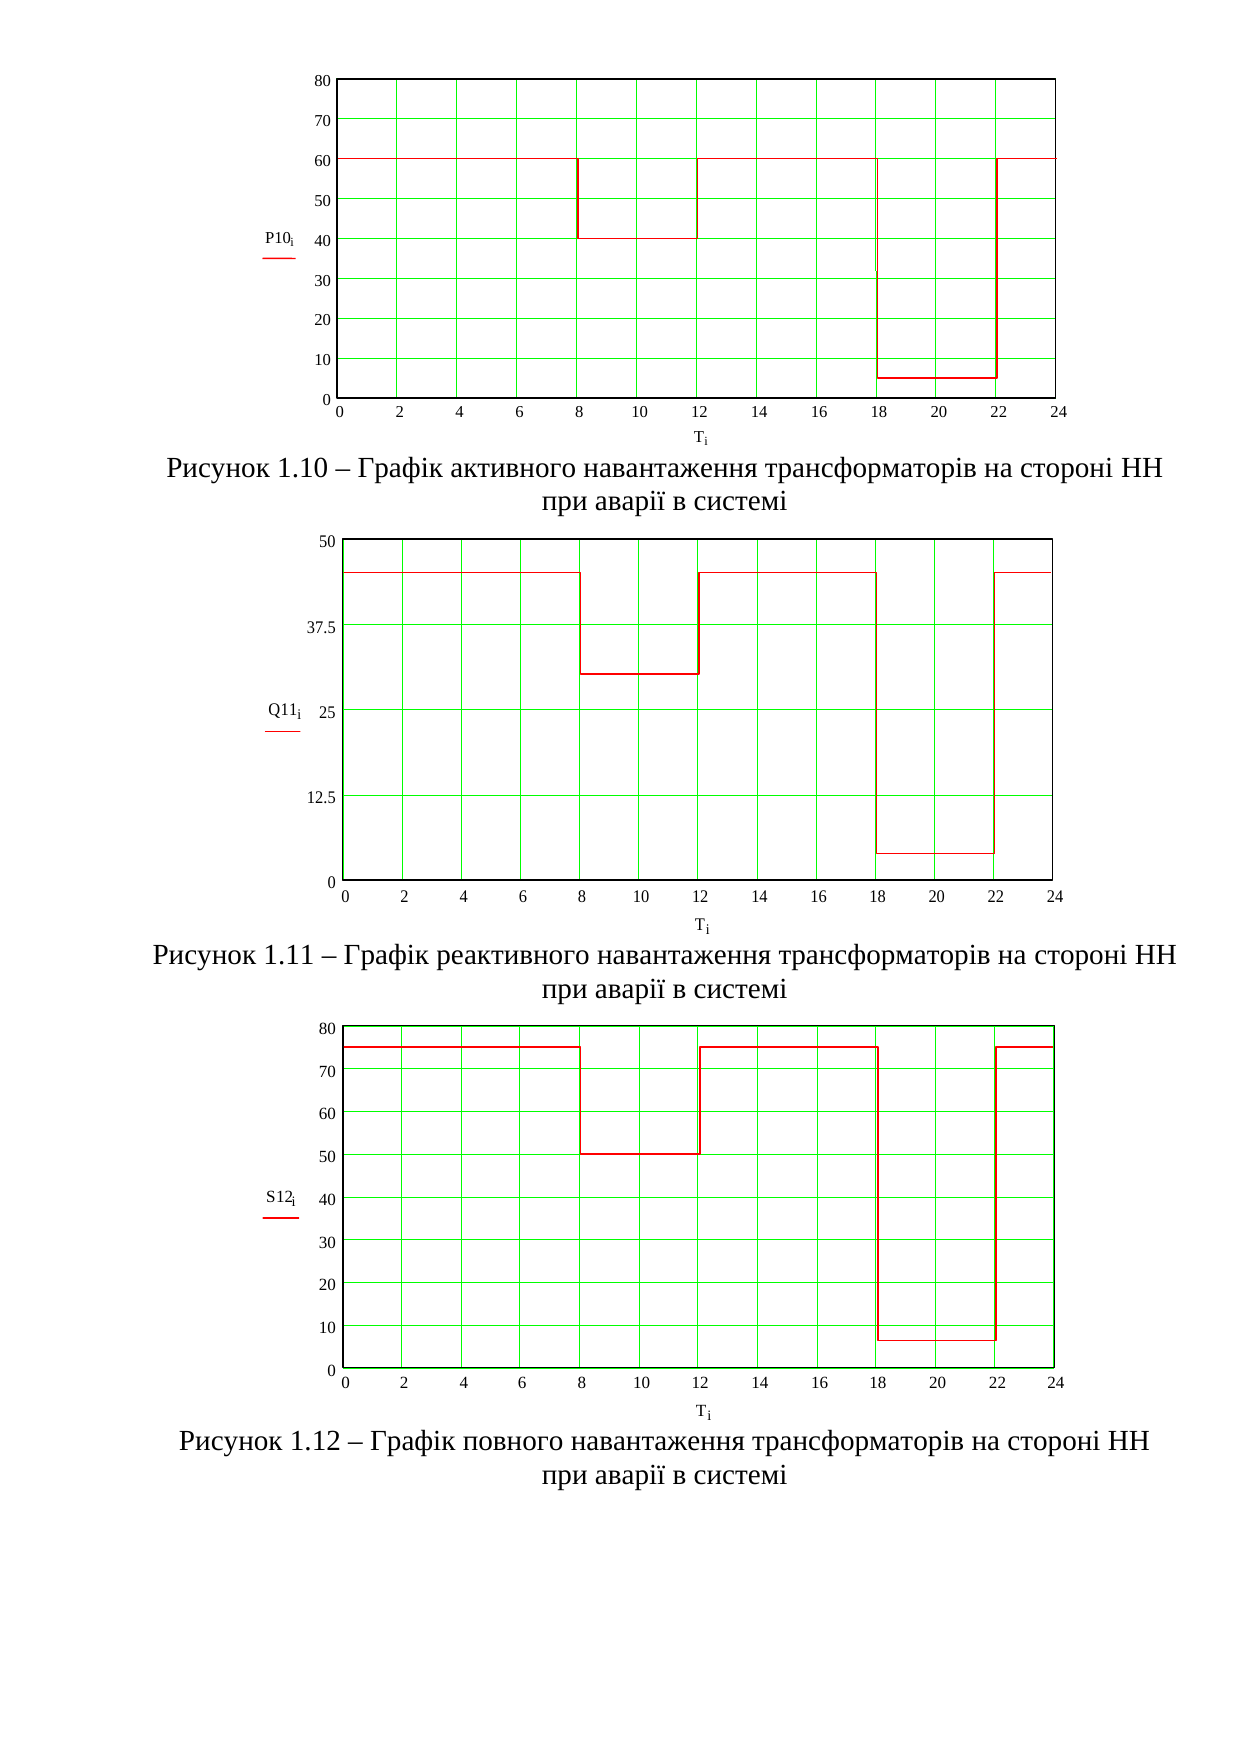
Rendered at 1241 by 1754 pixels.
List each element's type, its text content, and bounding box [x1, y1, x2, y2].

text Рисунок 1.10 – Графік активного навантаження трансформаторів на стороні НН [148, 450, 1181, 483]
text при аварії в системі [148, 1457, 1181, 1490]
text при аварії в системі [148, 483, 1181, 517]
text Рисунок 1.12 – Графік повного навантаження трансформаторів на стороні НН [148, 1423, 1181, 1457]
text при аварії в системі [148, 971, 1181, 1004]
text Рисунок 1.11 – Графік реактивного навантаження трансформаторів на стороні НН [148, 937, 1181, 971]
